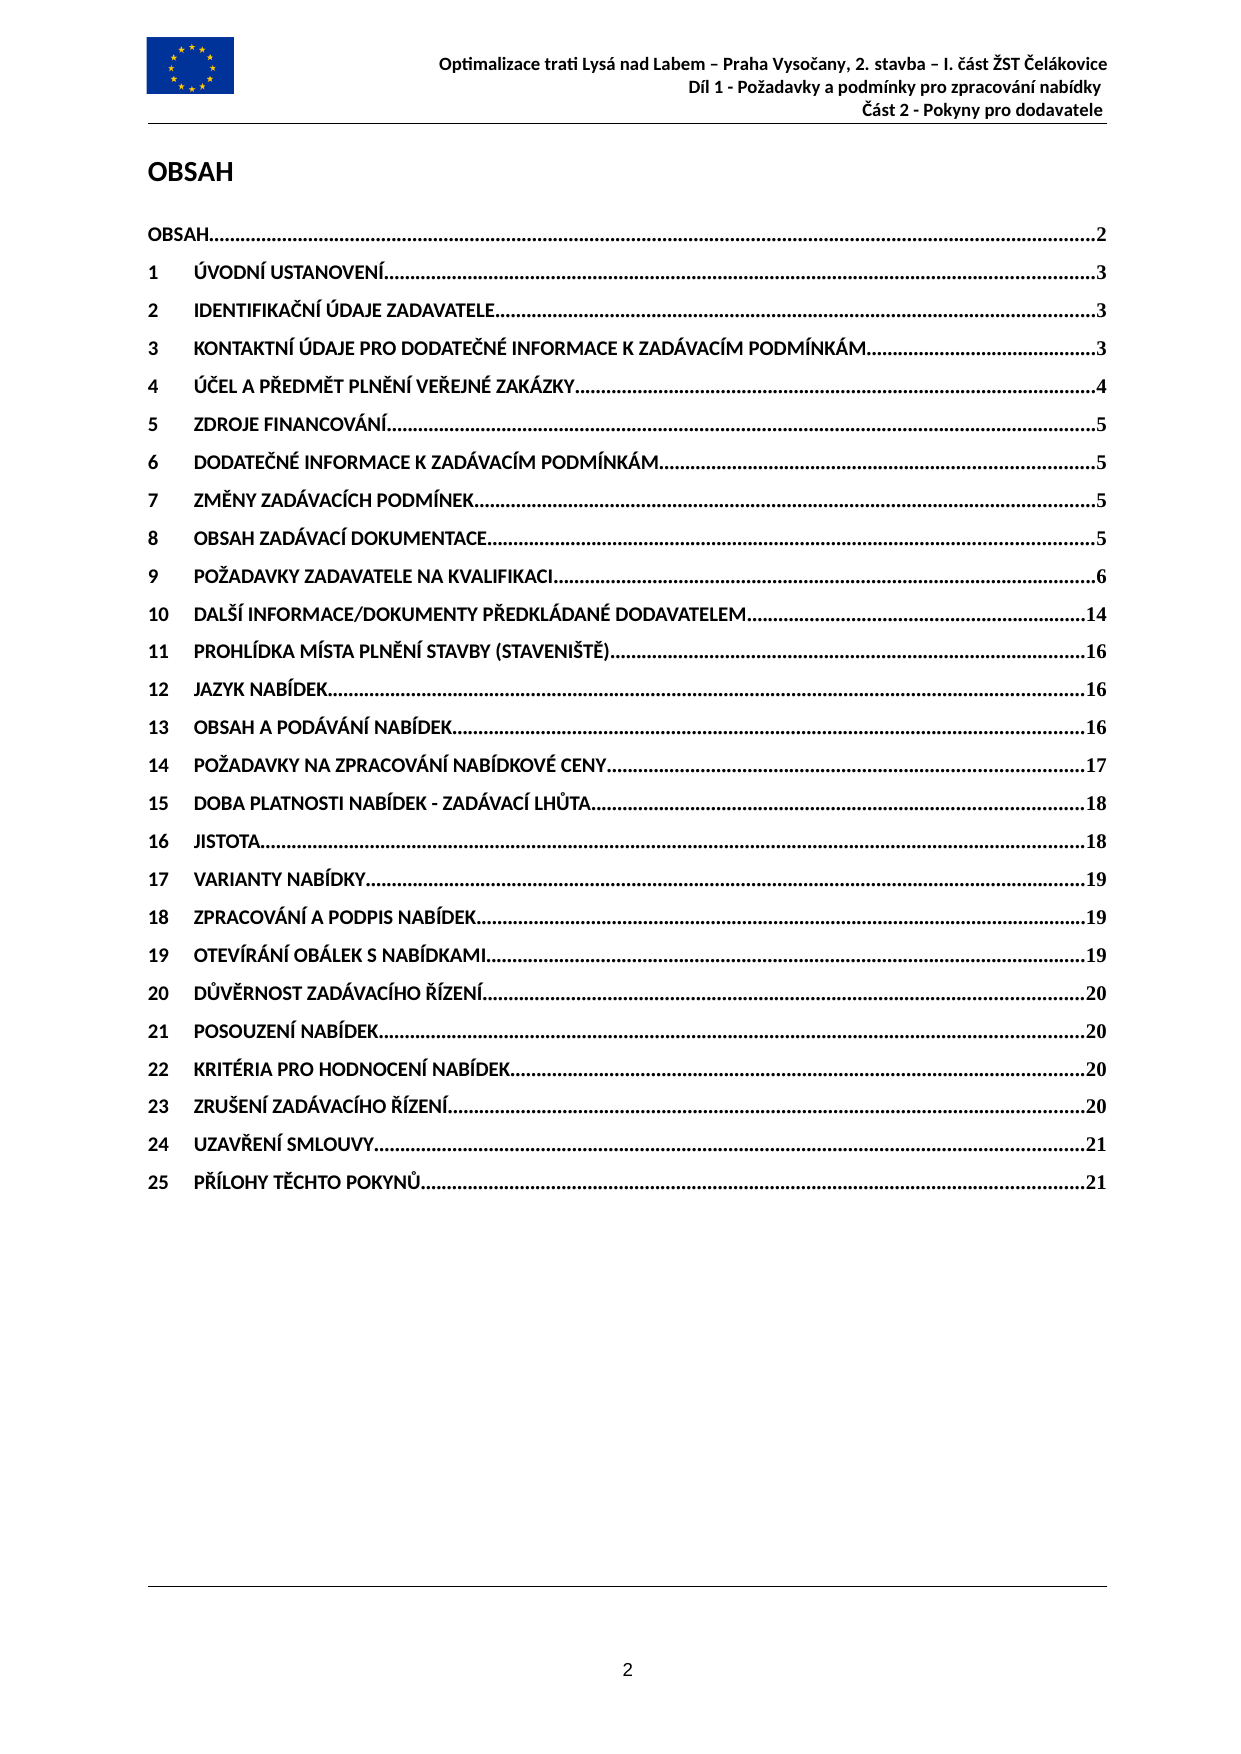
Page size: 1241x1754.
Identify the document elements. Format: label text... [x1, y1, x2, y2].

text 24 UZAVŘENÍ SMLOUVY 21 [148, 1132, 1107, 1157]
text 10 DALŠÍ INFORMACE/DOKUMENTY PŘEDKLÁDANÉ DODAVATELEM 14 [148, 601, 1107, 626]
text 20 DŮVĚRNOST ZADÁVACÍHO ŘÍZENÍ 20 [148, 980, 1107, 1005]
text 18 ZPRACOVÁNÍ A PODPIS NABÍDEK 19 [148, 904, 1107, 929]
text 12 JAZYK NABÍDEK 16 [148, 677, 1107, 702]
text 3 KONTAKTNÍ ÚDAJE PRO DODATEČNÉ INFORMACE K ZADÁVACÍM PODMÍNKÁM 3 [148, 335, 1107, 361]
text 11 PROHLÍDKA MÍSTA PLNĚNÍ STAVBY (STAVENIŠTĚ) 16 [148, 639, 1107, 664]
text 14 POŽADAVKY NA ZPRACOVÁNÍ NABÍDKOVÉ CENY 17 [148, 752, 1107, 778]
text 6 DODATEČNÉ INFORMACE K ZADÁVACÍM PODMÍNKÁM 5 [148, 449, 1107, 474]
text 22 KRITÉRIA PRO HODNOCENÍ NABÍDEK 20 [148, 1056, 1107, 1081]
text 15 DOBA PLATNOSTI NABÍDEK - ZADÁVACÍ LHŮTA 18 [148, 790, 1107, 816]
text 9 POŽADAVKY ZADAVATELE NA KVALIFIKACI 6 [148, 563, 1107, 588]
text 19 OTEVÍRÁNÍ OBÁLEK S NABÍDKAMI 19 [148, 942, 1107, 967]
text 7 ZMĚNY ZADÁVACÍCH PODMÍNEK 5 [148, 487, 1107, 512]
text 2 IDENTIFIKAČNÍ ÚDAJE ZADAVATELE 3 [148, 297, 1107, 323]
text 8 OBSAH ZADÁVACÍ DOKUMENTACE 5 [148, 525, 1107, 550]
text 21 POSOUZENÍ NABÍDEK 20 [148, 1018, 1107, 1043]
text 5 ZDROJE FINANCOVÁNÍ 5 [148, 411, 1107, 437]
text 1 ÚVODNÍ USTANOVENÍ 3 [148, 259, 1107, 285]
text 13 OBSAH A PODÁVÁNÍ NABÍDEK 16 [148, 714, 1107, 740]
text 25 PŘÍLOHY TĚCHTO POKYNŮ 21 [148, 1169, 1107, 1195]
text 16 JISTOTA 18 [148, 828, 1107, 854]
text 4 ÚČEL A PŘEDMĚT PLNĚNÍ VEŘEJNÉ ZAKÁZKY 4 [148, 373, 1107, 399]
text OBSAH [148, 153, 1107, 189]
picture [146, 37, 234, 94]
text 17 VARIANTY NABÍDKY 19 [148, 866, 1107, 892]
text OBSAH 2 [148, 222, 1107, 247]
text 23 ZRUŠENÍ ZADÁVACÍHO ŘÍZENÍ 20 [148, 1094, 1107, 1119]
